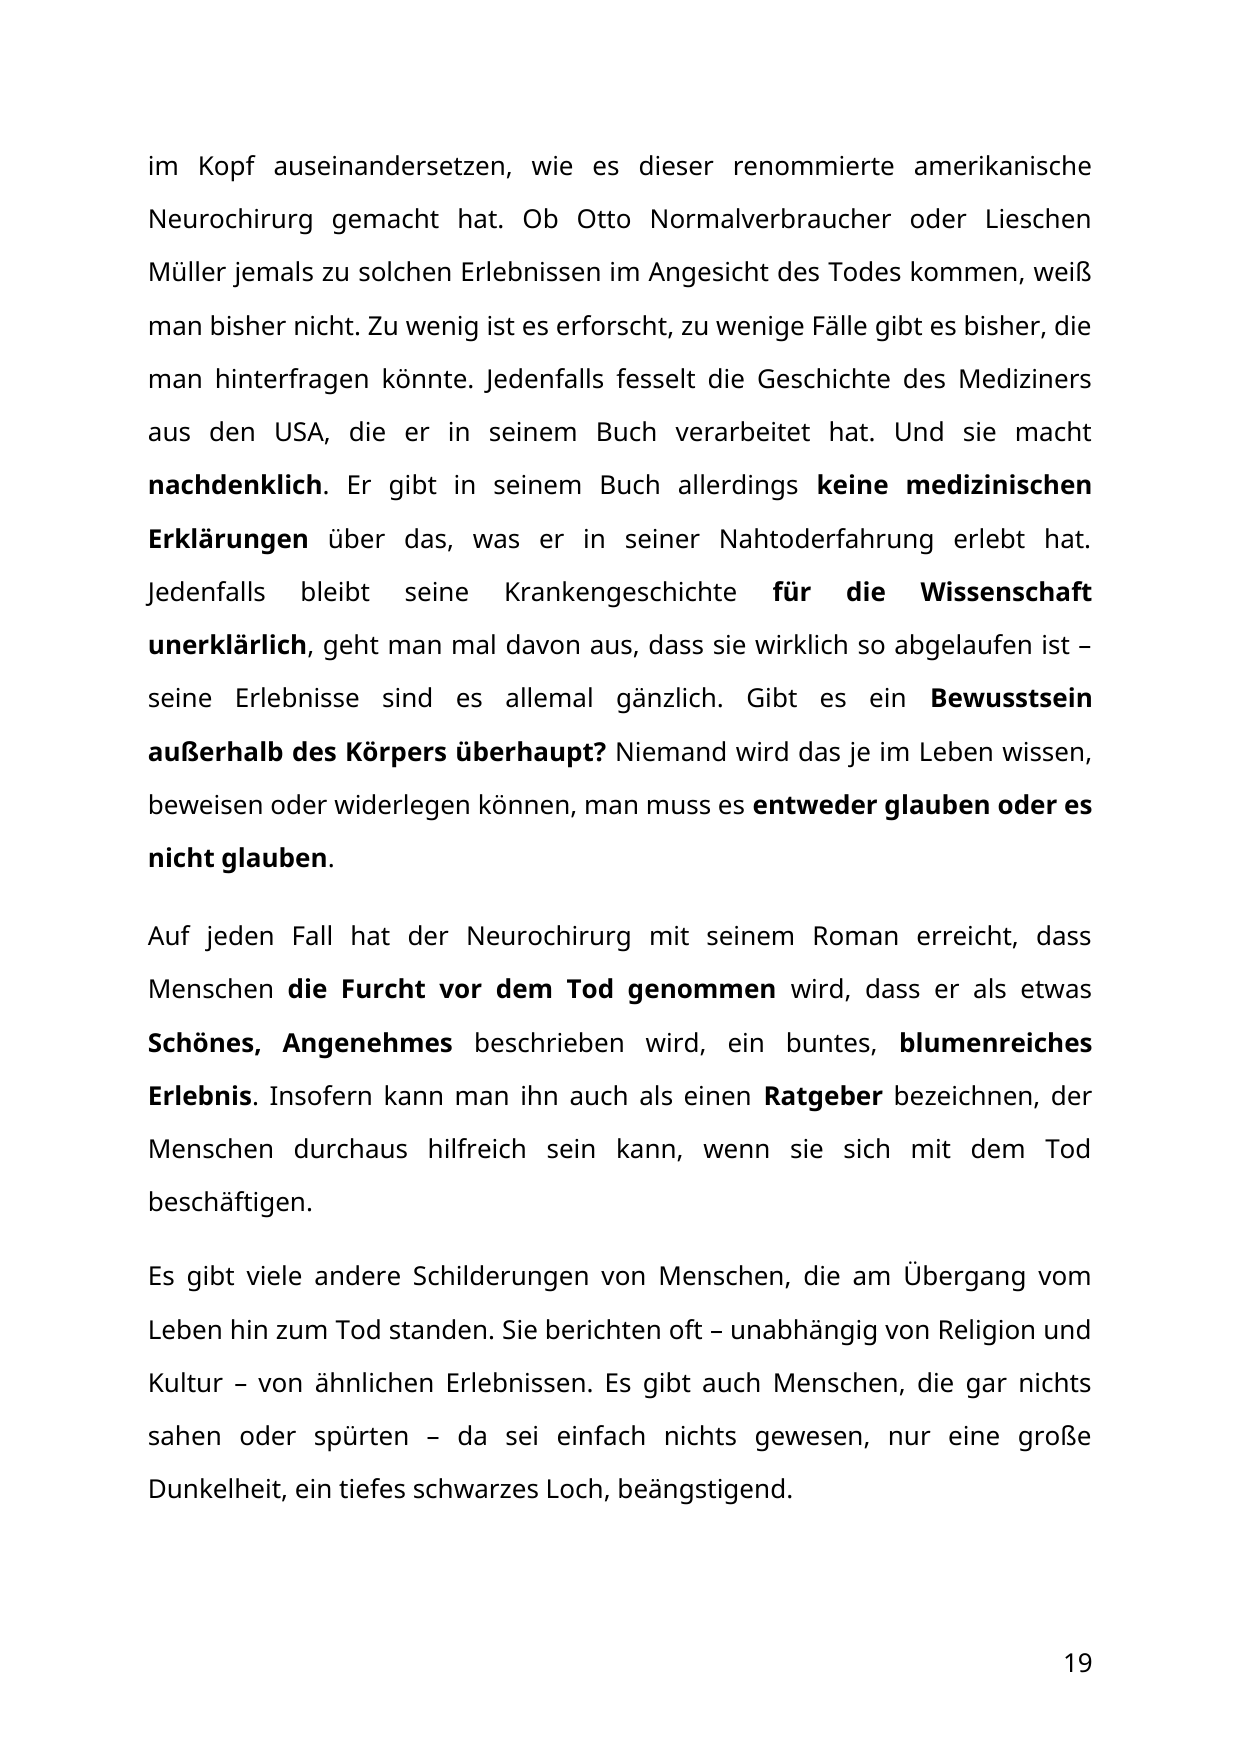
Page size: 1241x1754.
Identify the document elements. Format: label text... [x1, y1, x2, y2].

text Auf jeden Fall hat der Neurochirurg mit seinem Roman erreicht, dass Menschen die Furcht vor dem Tod genommen wird, dass er als etwas Schönes, Angenehmes beschrieben wird, ein buntes, blumenreiches Erlebnis. Insofern kann man ihn auch als einen Ratgeber bezeichnen, der Menschen durchaus hilfreich sein kann, wenn sie sich mit dem Tod beschäftigen. [148, 918, 1093, 1219]
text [148, 148, 1093, 875]
text Es gibt viele andere Schilderungen von Menschen, die am Übergang vom Leben hin zum Tod standen. Sie berichten oft – unabhängig von Religion und Kultur – von ähnlichen Erlebnissen. Es gibt auch Menschen, die gar nichts sahen oder spürten – da sei einfach nichts gewesen, nur eine große Dunkelheit, ein tiefes schwarzes Loch, beängstigend. [148, 1258, 1093, 1506]
